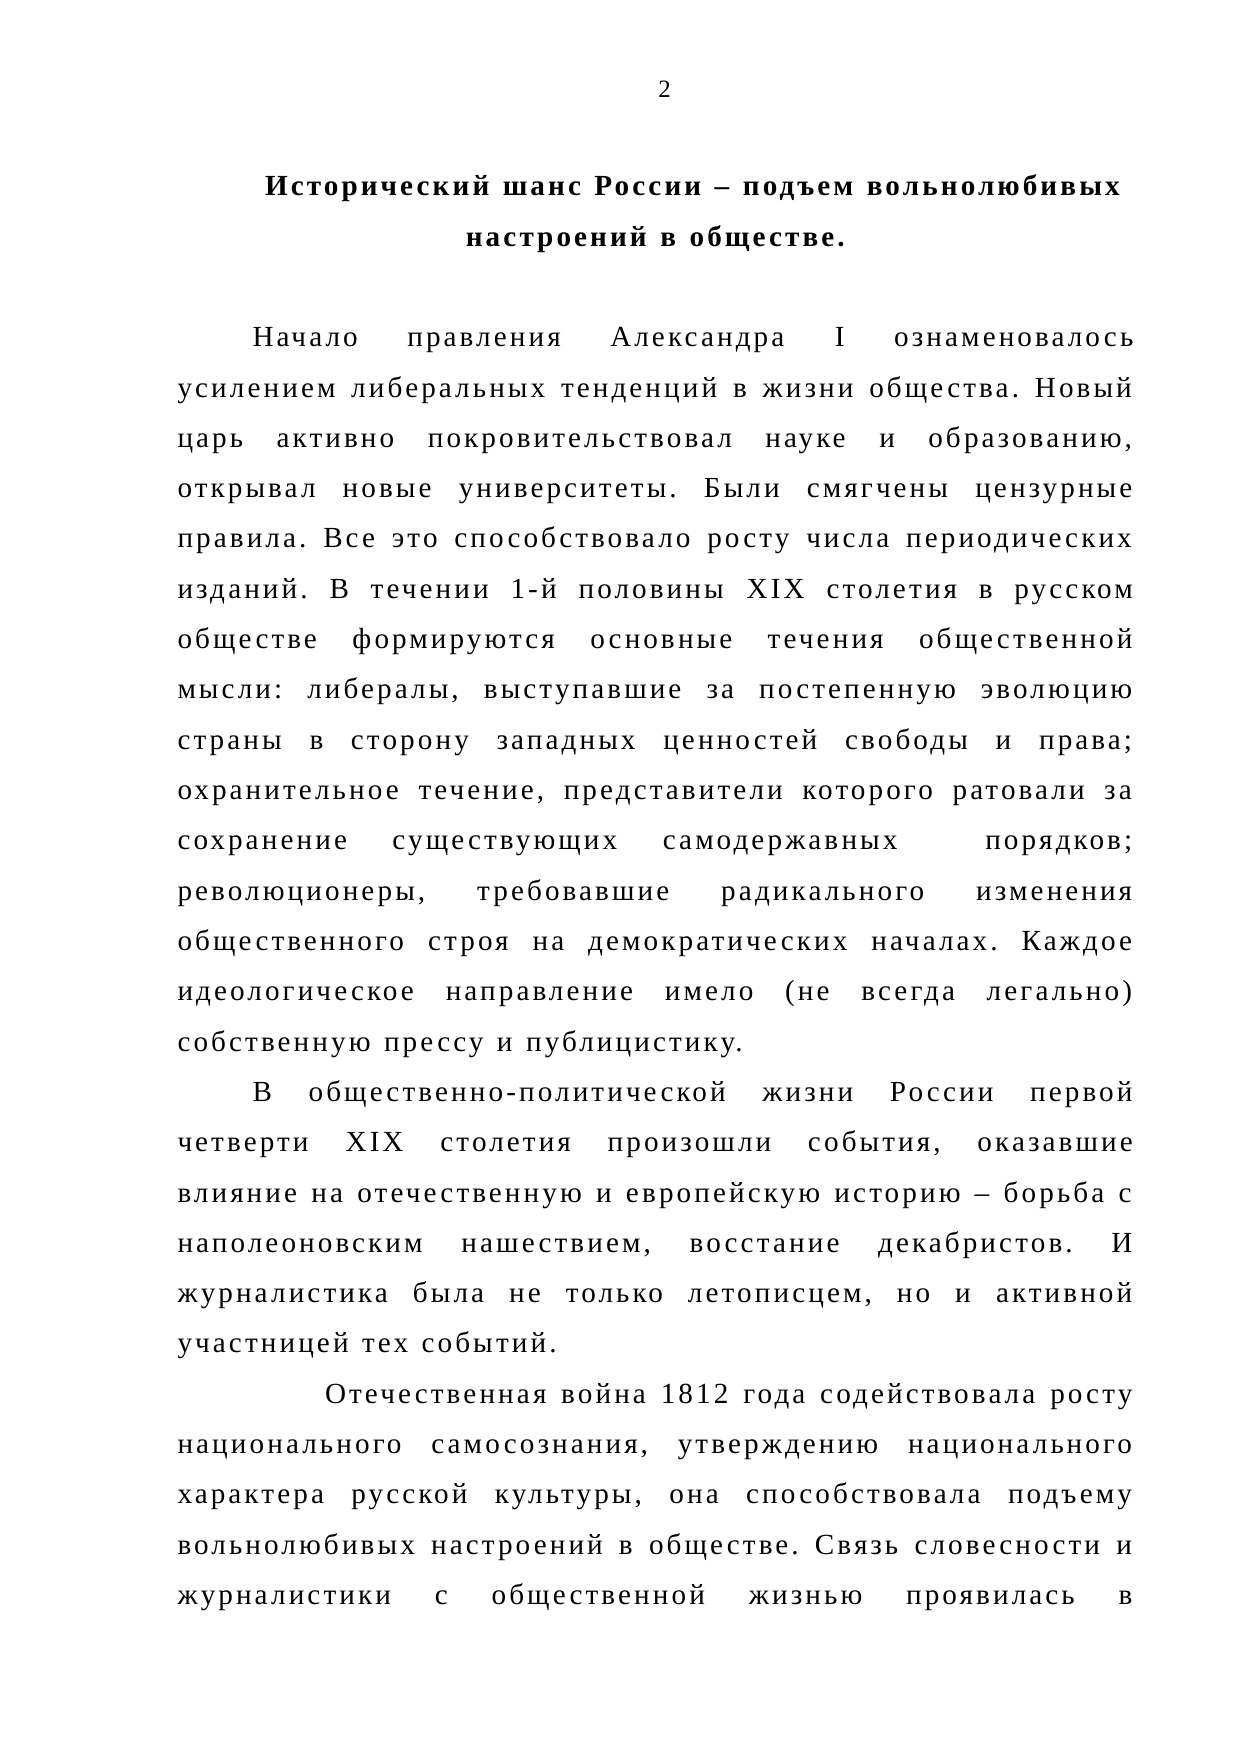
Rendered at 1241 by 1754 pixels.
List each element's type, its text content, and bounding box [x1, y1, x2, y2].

text Начало правления Александра I ознаменовалось усилением либеральных тенденций в жизни общества. Новый царь активно покровительствовал науке и образованию, открывал новые университеты. Были смягчены цензурные правила. Все это способствовало росту числа периодических изданий. В течении 1-й половины XIX столетия в русском обществе формируются основные течения общественной мысли: либералы, выступавшие за постепенную эволюцию страны в сторону западных ценностей свободы и права; охранительное течение, представители которого ратовали за сохранение существующих самодержавных порядков; революционеры, требовавшие радикального изменения общественного строя на демократических началах. Каждое идеологическое направление имело (не всегда легально) собственную прессу и публицистику. [177, 319, 1133, 1057]
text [177, 1376, 1133, 1611]
text Исторический шанс России – подъем вольнолюбивых настроений в обществе. [177, 168, 1133, 252]
text В общественно-политической жизни России первой четверти XIX столетия произошли события, оказавшие влияние на отечественную и европейскую историю – борьба с наполеоновским нашествием, восстание декабристов. И журналистика была не только летописцем, но и активной участницей тех событий. [177, 1074, 1133, 1359]
